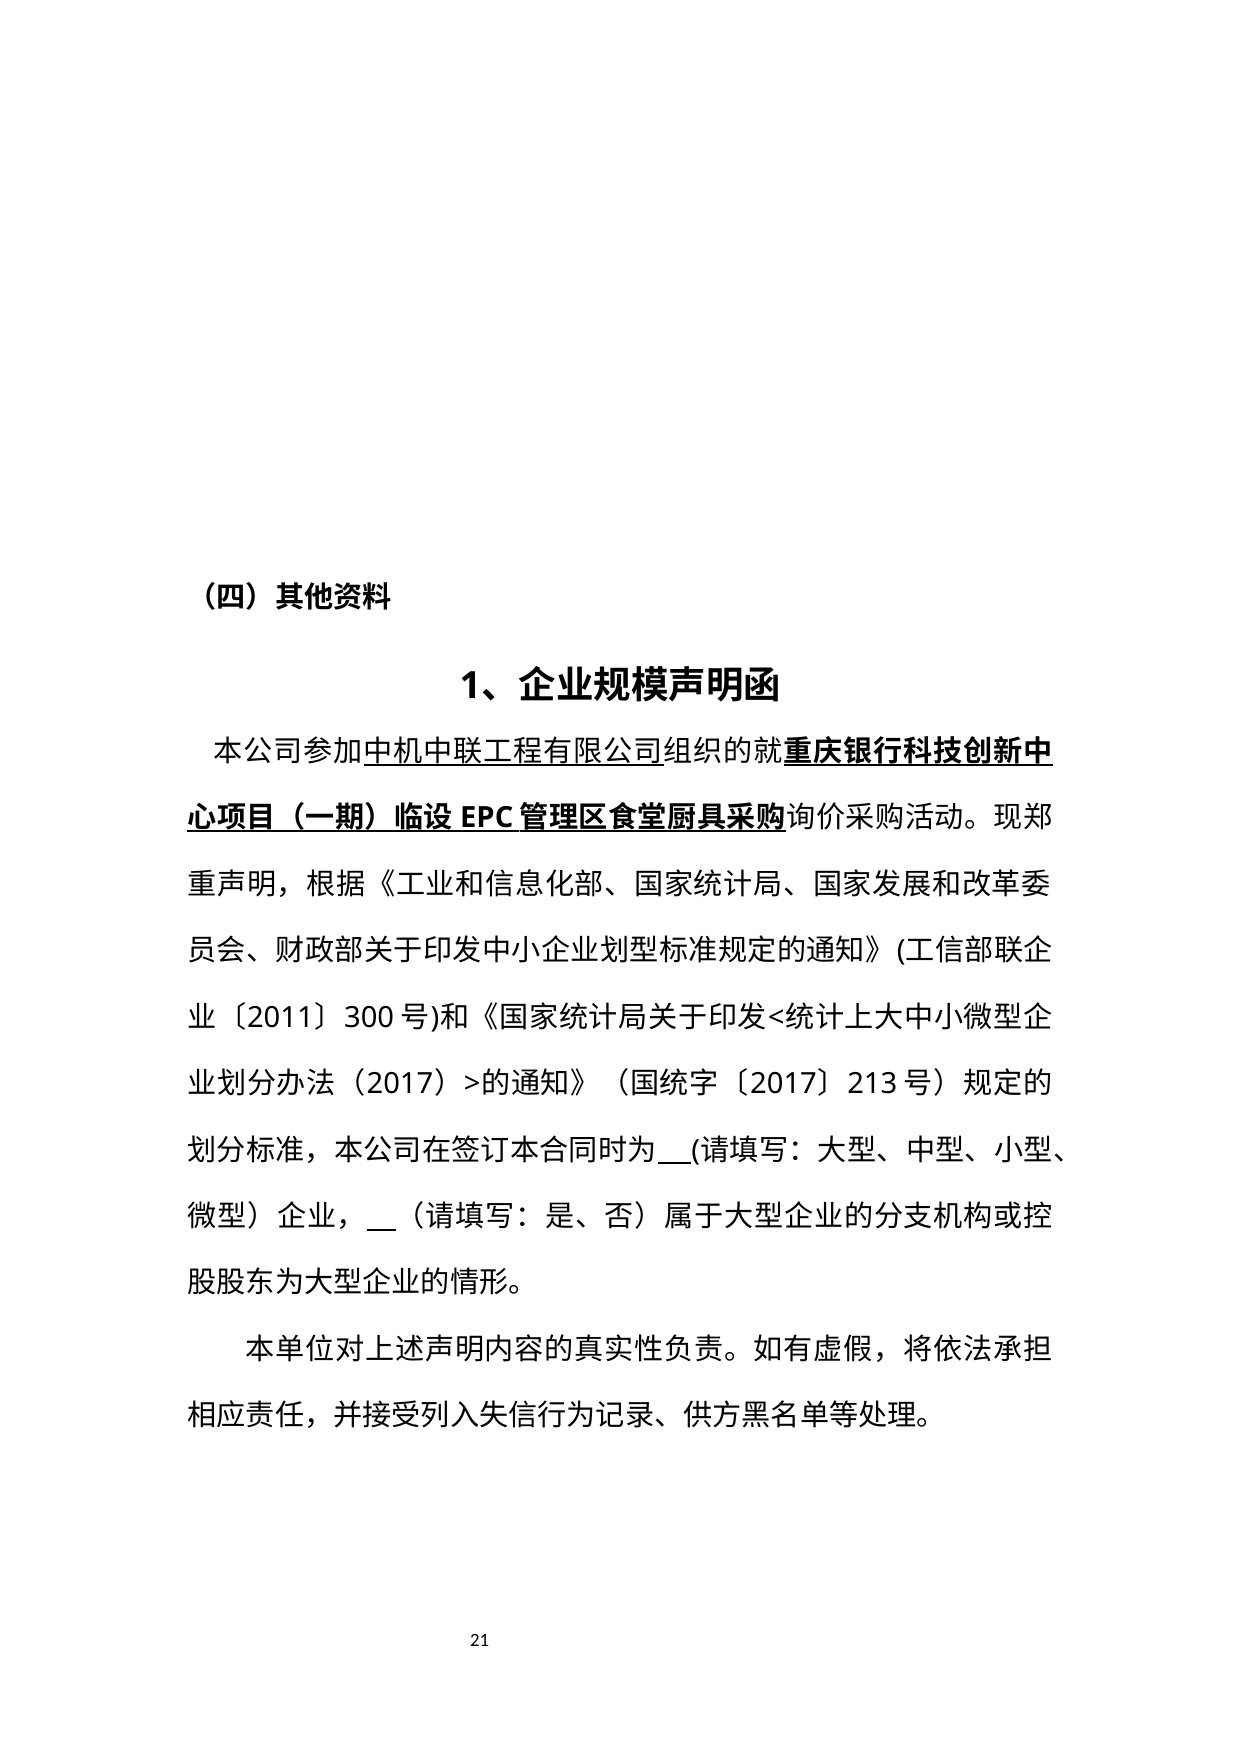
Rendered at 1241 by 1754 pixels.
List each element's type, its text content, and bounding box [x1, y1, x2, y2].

text 1、企业规模声明函 [187, 649, 1053, 715]
list （四）其他资料 [187, 561, 1053, 628]
text 本公司参加中机中联工程有限公司组织的就重庆银行科技创新中心项目（一期）临设EPC管理区食堂厨具采购询价采购活动。现郑重声明，根据《工业和信息化部、国家统计局、国家发展和改革委员会、财政部关于印发中小企业划型标准规定的通知》(工信部联企业〔2011〕300号)和《国家统计局关于印发<统计上大中小微型企业划分办法（2017）>的通知》（国统字〔2017〕213号）规定的划分标准，本公司在签订本合同时为 (请填写：大型、中型、小型、微型）企业， （请填写：是、否）属于大型企业的分支机构或控股股东为大型企业的情形。 [187, 715, 1053, 1313]
text 本单位对上述声明内容的真实性负责。如有虚假，将依法承担相应责任，并接受列入失信行为记录、供方黑名单等处理。 [187, 1313, 1053, 1446]
